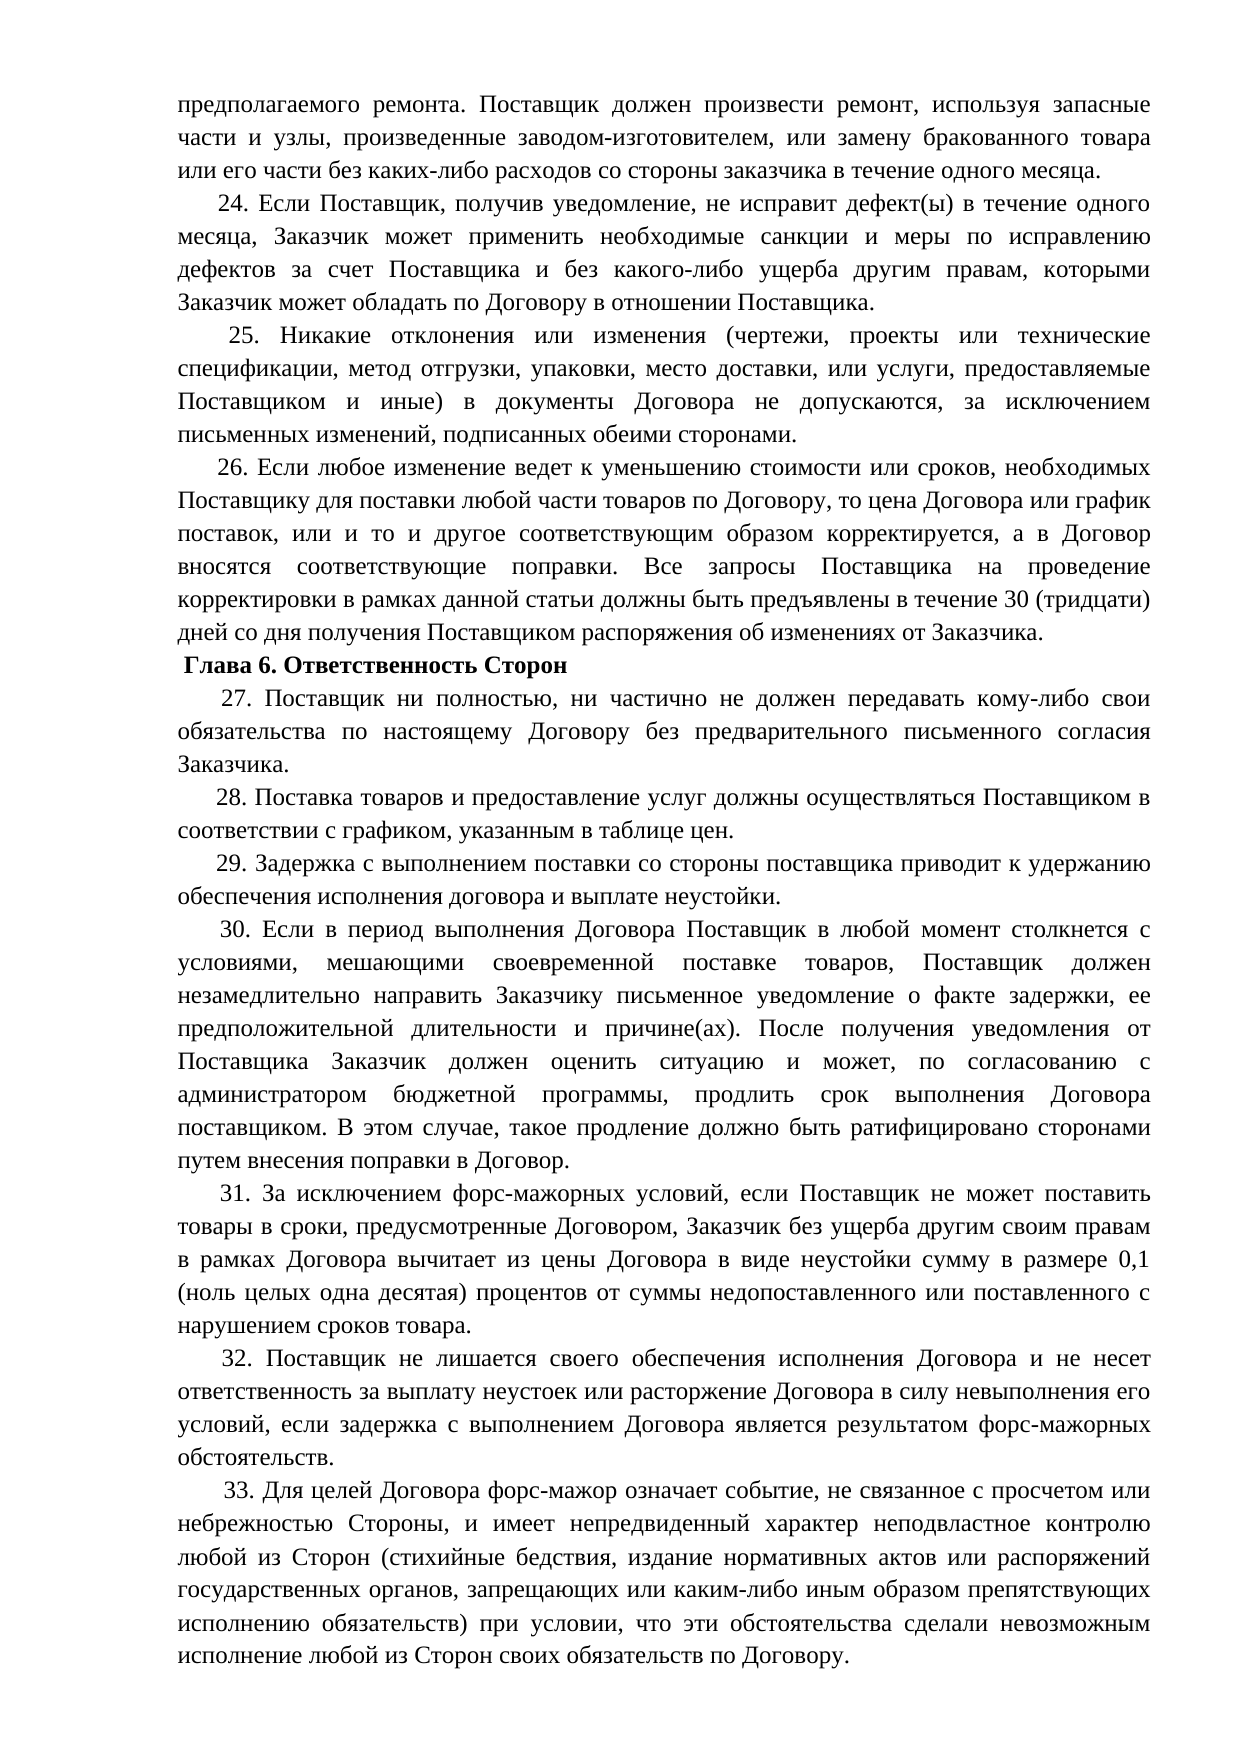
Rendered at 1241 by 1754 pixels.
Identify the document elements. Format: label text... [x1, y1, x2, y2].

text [177, 89, 1152, 183]
text 28. Поставка товаров и предоставление услуг должны осуществляться Поставщиком в соответствии с графиком, указанным в таблице цен. [177, 782, 1152, 844]
text 27. Поставщик ни полностью, ни частично не должен передавать кому-либо свои обязательства по настоящему Договору без предварительного письменного согласия Заказчика. [177, 683, 1152, 778]
text 25. Никакие отклонения или изменения (чертежи, проекты или технические спецификации, метод отгрузки, упаковки, место доставки, или услуги, предоставляемые Поставщиком и иные) в документы Договора не допускаются, за исключением письменных изменений, подписанных обеими сторонами. [177, 320, 1152, 448]
text 30. Если в период выполнения Договора Поставщик в любой момент столкнется с условиями, мешающими своевременной поставке товаров, Поставщик должен незамедлительно направить Заказчику письменное уведомление о факте задержки, ее предположительной длительности и причине(ах). После получения уведомления от Поставщика Заказчик должен оценить ситуацию и может, по согласованию с администратором бюджетной программы, продлить срок выполнения Договора поставщиком. В этом случае, такое продление должно быть ратифицировано сторонами путем внесения поправки в Договор. [177, 914, 1152, 1174]
text 29. Задержка с выполнением поставки со стороны поставщика приводит к удержанию обеспечения исполнения договора и выплате неустойки. [177, 848, 1152, 910]
text 24. Если Поставщик, получив уведомление, не исправит дефект(ы) в течение одного месяца, Заказчик может применить необходимые санкции и меры по исправлению дефектов за счет Поставщика и без какого-либо ущерба другим правам, которыми Заказчик может обладать по Договору в отношении Поставщика. [177, 188, 1152, 316]
text 33. Для целей Договора форс-мажор означает событие, не связанное с просчетом или небрежностью Стороны, и имеет непредвиденный характер неподвластное контролю любой из Сторон (стихийные бедствия, издание нормативных актов или распоряжений государственных органов, запрещающих или каким-либо иным образом препятствующих исполнению обязательств) при условии, что эти обстоятельства сделали невозможным исполнение любой из Сторон своих обязательств по Договору. [177, 1476, 1152, 1669]
text 26. Если любое изменение ведет к уменьшению стоимости или сроков, необходимых Поставщику для поставки любой части товаров по Договору, то цена Договора или график поставок, или и то и другое соответствующим образом корректируется, а в Договор вносятся соответствующие поправки. Все запросы Поставщика на проведение корректировки в рамках данной статьи должны быть предъявлены в течение 30 (тридцати) дней со дня получения Поставщиком распоряжения об изменениях от Заказчика. [177, 452, 1152, 646]
text 31. За исключением форс-мажорных условий, если Поставщик не может поставить товары в сроки, предусмотренные Договором, Заказчик без ущерба другим своим правам в рамках Договора вычитает из цены Договора в виде неустойки сумму в размере 0,1 (ноль целых одна десятая) процентов от суммы недопоставленного или поставленного с нарушением сроков товара. [177, 1178, 1152, 1339]
text 32. Поставщик не лишается своего обеспечения исполнения Договора и не несет ответственность за выплату неустоек или расторжение Договора в силу невыполнения его условий, если задержка с выполнением Договора является результатом форс-мажорных обстоятельств. [177, 1343, 1152, 1471]
text Глава 6. Ответственность Сторон [177, 650, 1152, 679]
